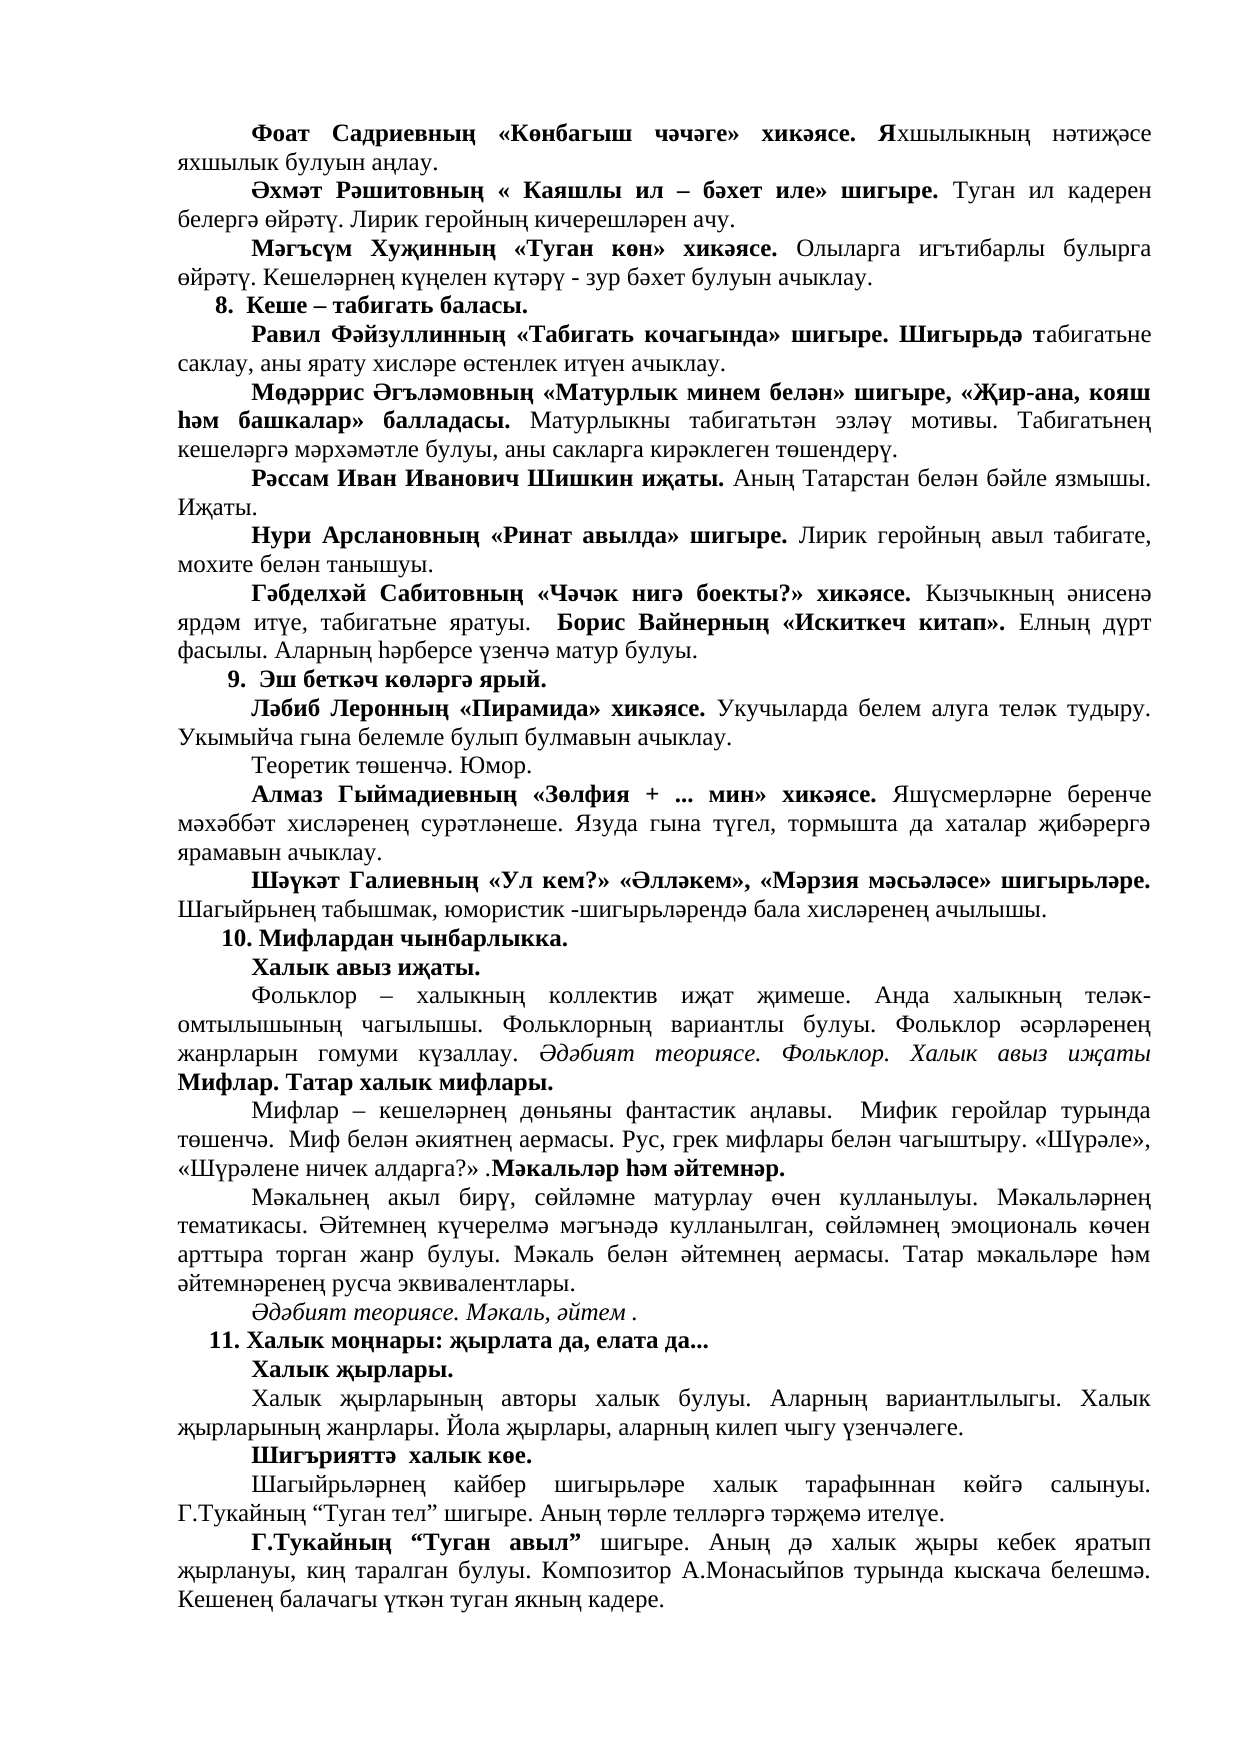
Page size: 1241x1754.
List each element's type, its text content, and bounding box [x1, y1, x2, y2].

text Халык җырлары. [177, 1354, 1152, 1383]
text Мәкальнең акыл бирү, сөйләмне матурлау өчен кулланылуы. Мәкальләрнең тематикасы. Әйтемнең күчерелмә мәгънәдә кулланылган, сөйләмнең эмоциональ көчен арттыра торган жанр булуы. Мәкаль белән әйтемнең аермасы. Татар мәкальләре һәм әйтемнәренең русча эквивалентлары. [177, 1182, 1152, 1297]
text Рәссам Иван Иванович Шишкин иҗаты. Аның Татарстан белән бәйле язмышы. Иҗаты. [177, 463, 1152, 521]
text Мөдәррис Әгъләмовның «Матурлык минем белән» шигыре, «Җир-ана, кояш һәм башкалар» балладасы. Матурлыкны табигатьтән эзләү мотивы. Табигатьнең кешеләргә мәрхәмәтле булуы, аны сакларга кирәклеген төшендерү. [177, 377, 1152, 463]
text Гәбделхәй Сабитовның «Чәчәк нигә боекты?» хикәясе. Кызчыкның әнисенә ярдәм итүе, табигатьне яратуы. Борис Вайнерның «Искиткеч китап». Елның дүрт фасылы. Аларның һәрберсе үзенчә матур булуы. [177, 578, 1152, 664]
text 8. Кеше – табигать баласы. [177, 291, 1152, 319]
text Әдәбият теориясе. Мәкаль, әйтем . [177, 1297, 1152, 1326]
text Халык авыз иҗаты. [177, 952, 1152, 981]
text 10. Мифлардан чынбарлыкка. [177, 923, 1152, 952]
text Шагыйрьләрнең кайбер шигырьләре халык тарафыннан көйгә салынуы. Г.Тукайның “Туган тел” шигыре. Аның төрле телләргә тәрҗемә ителүе. [177, 1469, 1152, 1527]
text Фольклор – халыкның коллектив иҗат җимеше. Анда халыкның теләк-омтылышының чагылышы. Фольклорның вариантлы булуы. Фольклор әсәрләренең жанрларын гомуми күзаллау. Әдәбият теориясе. Фольклор. Халык авыз иҗаты Мифлар. Татар халык мифлары. [177, 981, 1152, 1096]
text Шигърияттә халык көе. [177, 1441, 1152, 1469]
text Фоат Садриевның «Көнбагыш чәчәге» хикәясе. Яхшылыкның нәтиҗәсе яхшылык булуын аңлау. [177, 118, 1152, 176]
text Теоретик төшенчә. Юмор. [177, 751, 1152, 779]
text Ләбиб Леронның «Пирамида» хикәясе. Укучыларда белем алуга теләк тудыру. Укымыйча гына белемле булып булмавын ачыклау. [177, 693, 1152, 751]
text Г.Тукайның “Туган авыл” шигыре. Аның дә халык җыры кебек яратып җырлануы, киң таралган булуы. Композитор А.Монасыйпов турында кыскача белешмә. Кешенең балачагы үткән туган якның кадере. [177, 1527, 1152, 1613]
text Мәгъсүм Хуҗинның «Туган көн» хикәясе. Олыларга игътибарлы булырга өйрәтү. Кешеләрнең күңелен күтәрү - зур бәхет булуын ачыклау. [177, 233, 1152, 291]
text 9. Эш беткәч көләргә ярый. [177, 664, 1152, 693]
text Алмаз Гыймадиевның «Зөлфия + ... мин» хикәясе. Яшүсмерләрне беренче мәхәббәт хисләренең сурәтләнеше. Язуда гына түгел, тормышта да хаталар җибәрергә ярамавын ачыклау. [177, 779, 1152, 866]
text Халык җырларының авторы халык булуы. Аларның вариантлылыгы. Халык җырларының жанрлары. Йола җырлары, аларның килеп чыгу үзенчәлеге. [177, 1383, 1152, 1441]
text Мифлар – кешеләрнең дөньяны фантастик аңлавы. Мифик геройлар турында төшенчә. Миф белән әкиятнең аермасы. Рус, грек мифлары белән чагыштыру. «Шүрәле», «Шүрәлене ничек алдарга?» .Мәкальләр һәм әйтемнәр. [177, 1096, 1152, 1182]
text 11. Халык моңнары: җырлата да, елата да... [177, 1326, 1152, 1354]
text Шәүкәт Галиевның «Ул кем?» «Әлләкем», «Мәрзия мәсьәләсе» шигырьләре. Шагыйрьнең табышмак, юмористик -шигырьләрендә бала хисләренең ачылышы. [177, 866, 1152, 923]
text Әхмәт Рәшитовның « Каяшлы ил – бәхет иле» шигыре. Туган ил кадерен белергә өйрәтү. Лирик геройның кичерешләрен ачу. [177, 176, 1152, 233]
text Равил Фәйзуллинның «Табигать кочагында» шигыре. Шигырьдә табигатьне саклау, аны ярату хисләре өстенлек итүен ачыклау. [177, 319, 1152, 377]
text Нури Арслановның «Ринат авылда» шигыре. Лирик геройның авыл табигате, мохите белән танышуы. [177, 521, 1152, 578]
